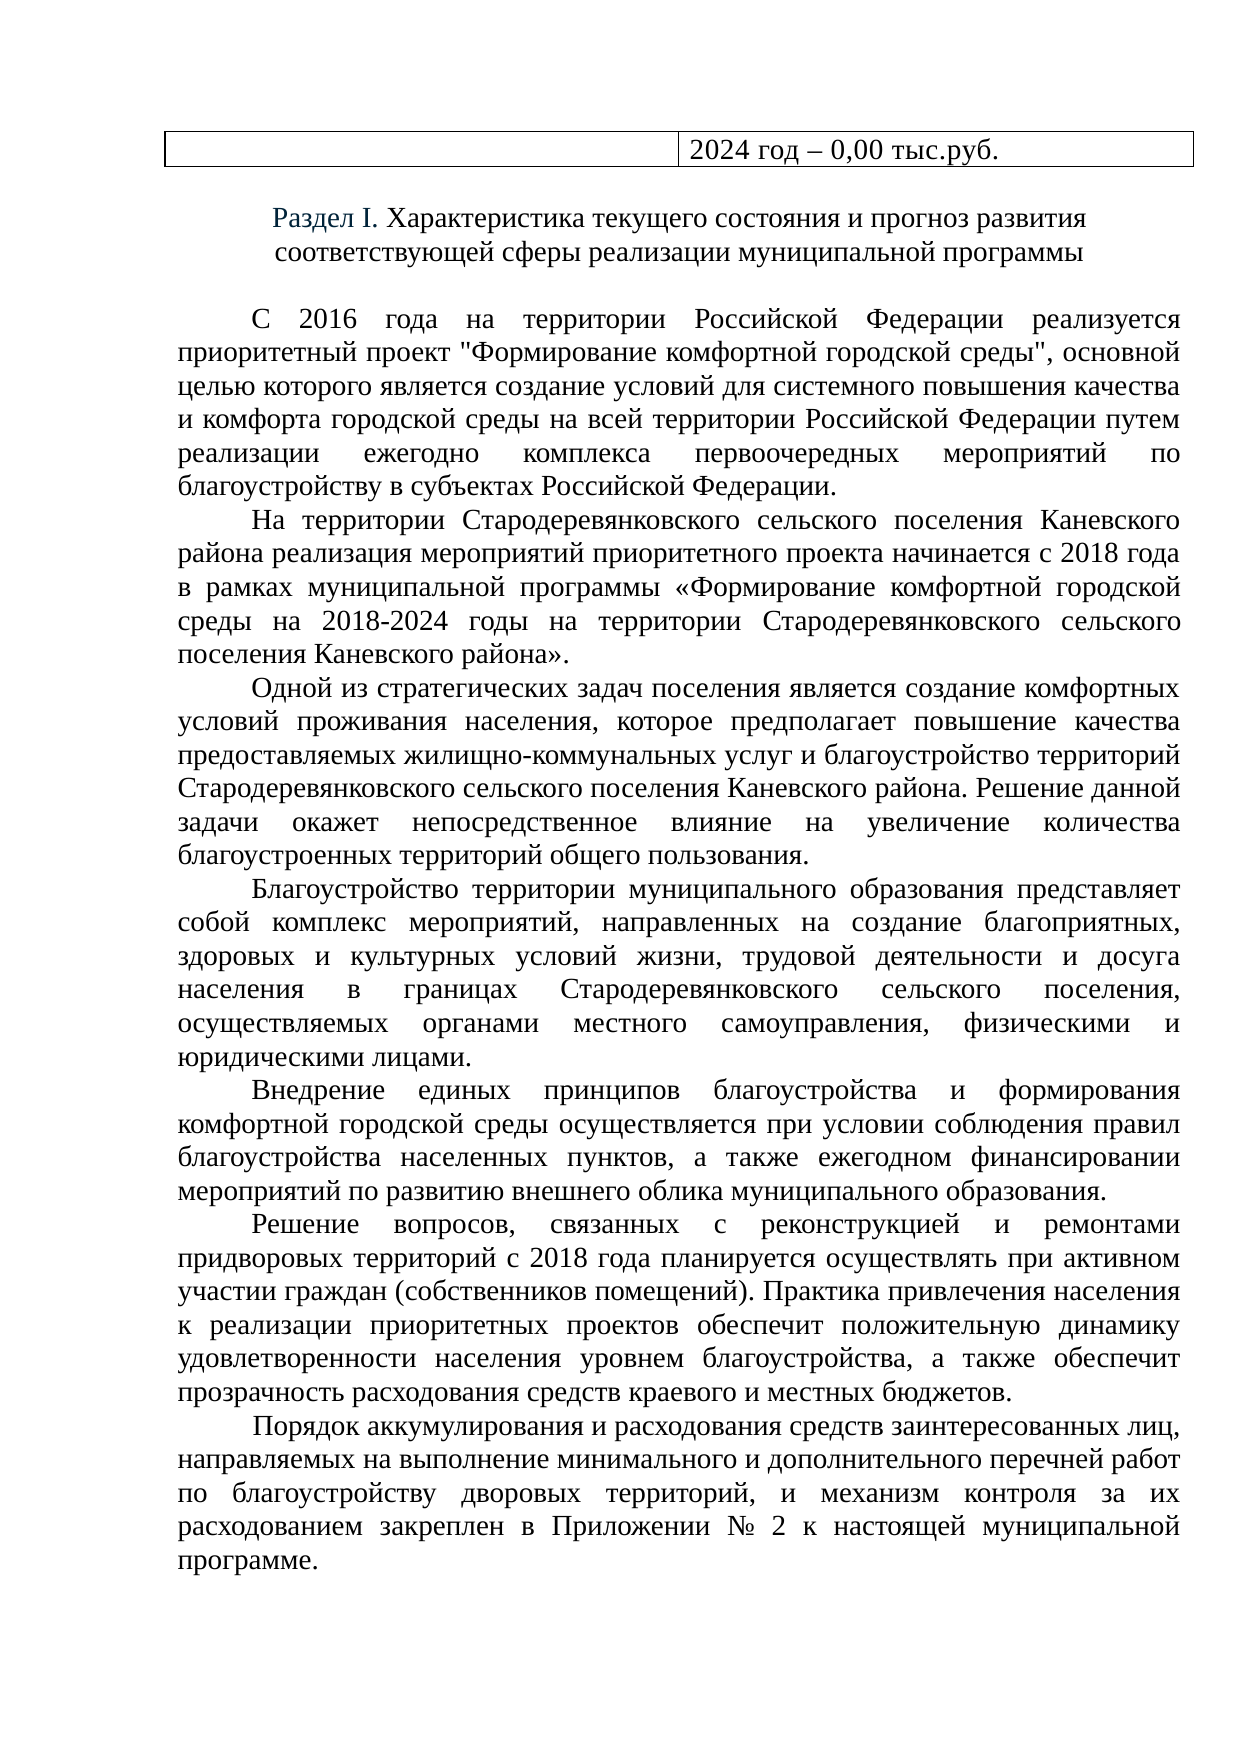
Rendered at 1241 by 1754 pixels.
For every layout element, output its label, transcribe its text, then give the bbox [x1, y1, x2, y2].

text Благоустройство территории муниципального образования представляет собой комплекс мероприятий, направленных на создание благоприятных, здоровых и культурных условий жизни, трудовой деятельности и досуга населения в границах Стародеревянковского сельского поселения, осуществляемых органами местного самоуправления, физическими и юридическими лицами. [177, 871, 1181, 1072]
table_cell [166, 132, 678, 166]
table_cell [679, 132, 1193, 166]
text Решение вопросов, связанных с реконструкцией и ремонтами придворовых территорий с 2018 года планируется осуществлять при активном участии граждан (собственников помещений). Практика привлечения населения к реализации приоритетных проектов обеспечит положительную динамику удовлетворенности населения уровнем благоустройства, а также обеспечит прозрачность расходования средств краевого и местных бюджетов. [177, 1206, 1181, 1408]
text Раздел I. Характеристика текущего состояния и прогноз развития соответствующей сферы реализации муниципальной программы [177, 200, 1181, 267]
text С 2016 года на территории Российской Федерации реализуется приоритетный проект "Формирование комфортной городской среды", основной целью которого является создание условий для системного повышения качества и комфорта городской среды на всей территории Российской Федерации путем реализации ежегодно комплекса первоочередных мероприятий по благоустройству в субъектах Российской Федерации. [177, 301, 1181, 502]
text На территории Стародеревянковского сельского поселения Каневского района реализация мероприятий приоритетного проекта начинается с 2018 года в рамках муниципальной программы «Формирование комфортной городской среды на 2018-2024 годы на территории Стародеревянковского сельского поселения Каневского района». [177, 502, 1181, 670]
text Внедрение единых принципов благоустройства и формирования комфортной городской среды осуществляется при условии соблюдения правил благоустройства населенных пунктов, а также ежегодном финансировании мероприятий по развитию внешнего облика муниципального образования. [177, 1072, 1181, 1206]
text Одной из стратегических задач поселения является создание комфортных условий проживания населения, которое предполагает повышение качества предоставляемых жилищно-коммунальных услуг и благоустройство территорий Стародеревянковского сельского поселения Каневского района. Решение данной задачи окажет непосредственное влияние на увеличение количества благоустроенных территорий общего пользования. [177, 670, 1181, 871]
text Порядок аккумулирования и расходования средств заинтересованных лиц, направляемых на выполнение минимального и дополнительного перечней работ по благоустройству дворовых территорий, и механизм контроля за их расходованием закреплен в Приложении № 2 к настоящей муниципальной программе. [177, 1408, 1181, 1575]
